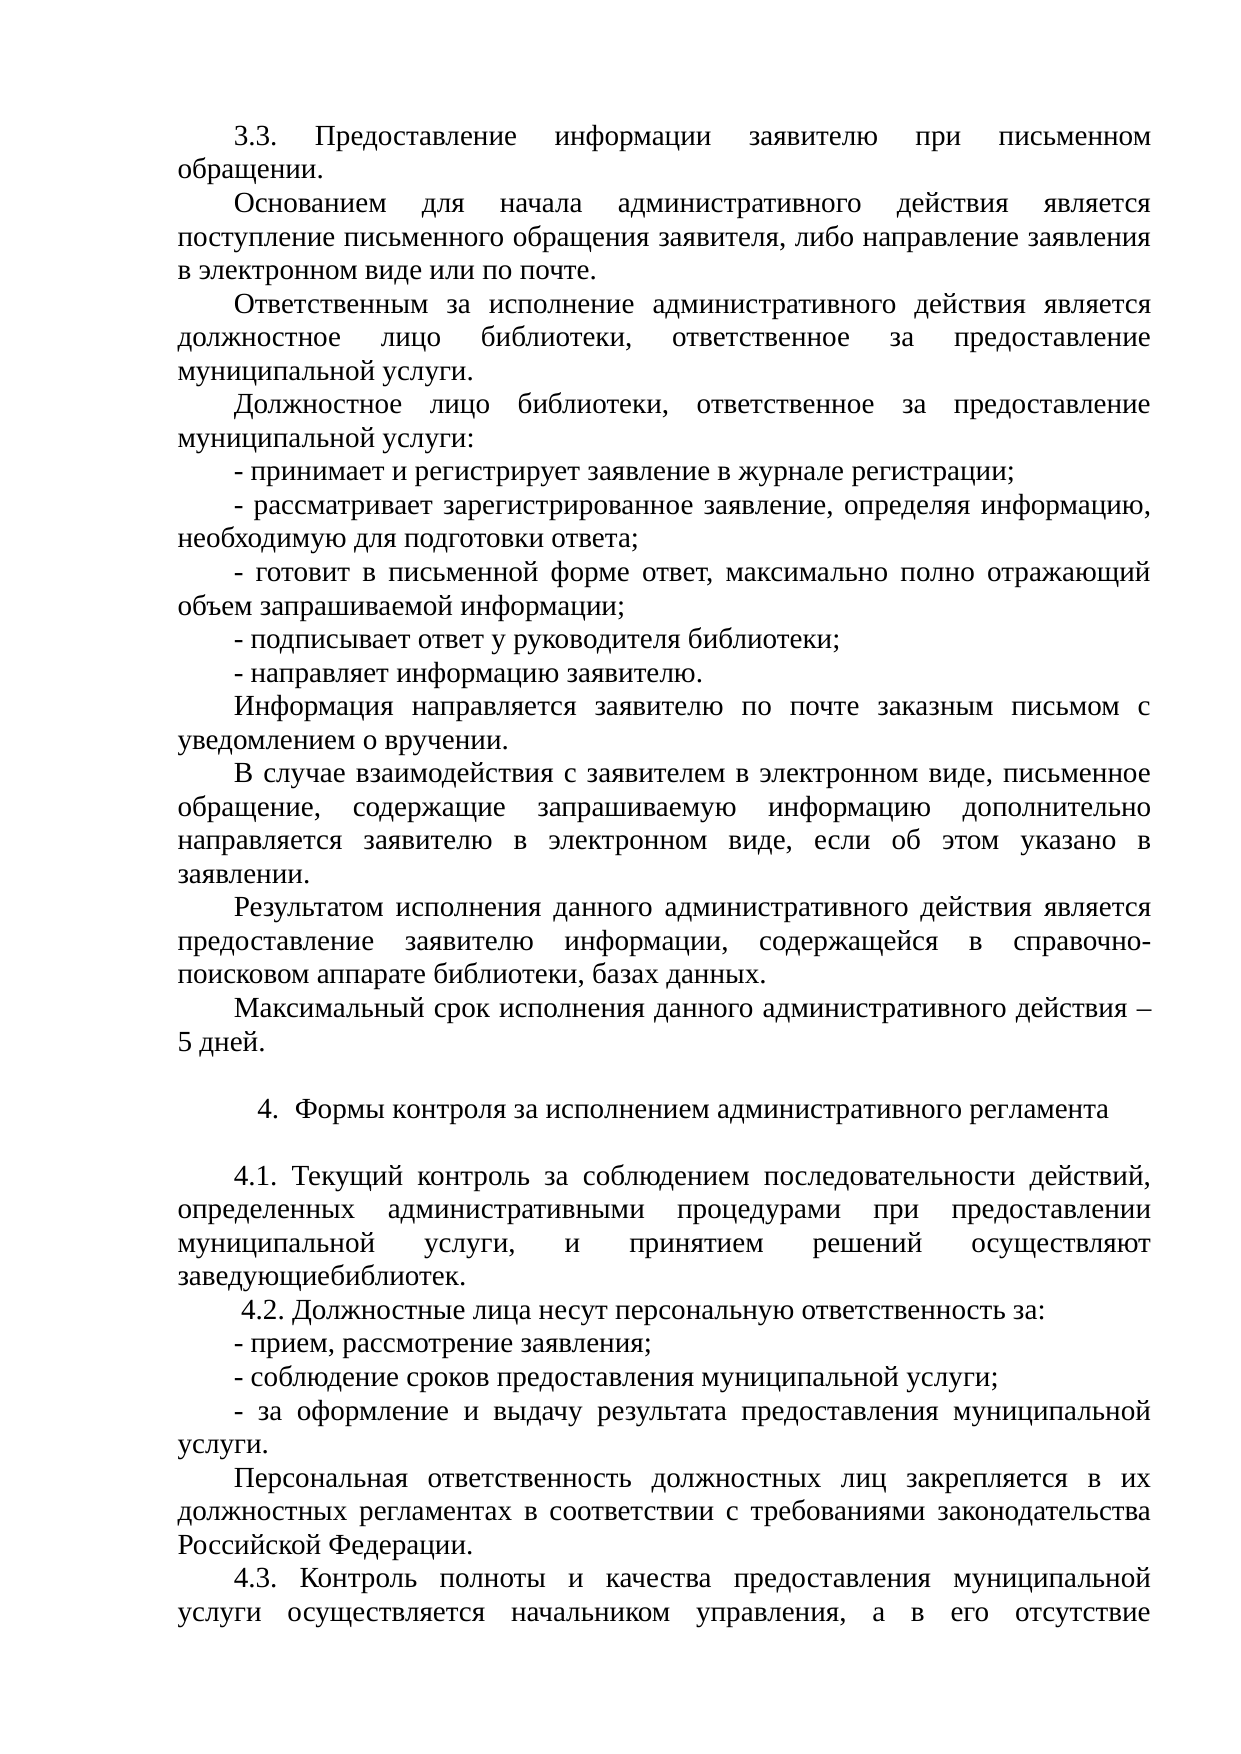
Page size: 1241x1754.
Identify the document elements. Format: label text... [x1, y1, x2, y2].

text 4.2. Должностные лица несут персональную ответственность за: [177, 1292, 1152, 1326]
text Должностное лицо библиотеки, ответственное за предоставление муниципальной услуги: [177, 386, 1152, 453]
text - готовит в письменной форме ответ, максимально полно отражающий объем запрашиваемой информации; [177, 554, 1152, 621]
text - принимает и регистрирует заявление в журнале регистрации; [177, 453, 1152, 487]
text Ответственным за исполнение административного действия является должностное лицо библиотеки, ответственное за предоставление муниципальной услуги. [177, 286, 1152, 386]
text Персональная ответственность должностных лиц закрепляется в их должностных регламентах в соответствии с требованиями законодательства Российской Федерации. [177, 1460, 1152, 1560]
text Информация направляется заявителю по почте заказным письмом с уведомлением о вручении. [177, 688, 1152, 755]
text Максимальный срок исполнения данного административного действия – 5 дней. [177, 990, 1152, 1057]
text 4.1. Текущий контроль за соблюдением последовательности действий, определенных административными процедурами при предоставлении муниципальной услуги, и принятием решений осуществляют заведующиебиблиотек. [177, 1158, 1152, 1292]
text - рассматривает зарегистрированное заявление, определяя информацию, необходимую для подготовки ответа; [177, 487, 1152, 554]
text - направляет информацию заявителю. [177, 655, 1152, 688]
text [177, 1560, 1152, 1627]
text - за оформление и выдачу результата предоставления муниципальной услуги. [177, 1393, 1152, 1460]
text - прием, рассмотрение заявления; [177, 1326, 1152, 1359]
text Результатом исполнения данного административного действия является предоставление заявителю информации, содержащейся в справочно-поисковом аппарате библиотеки, базах данных. [177, 889, 1152, 990]
list Формы контроля за исполнением административного регламента [215, 1091, 1152, 1124]
text В случае взаимодействия с заявителем в электронном виде, письменное обращение, содержащие запрашиваемую информацию дополнительно направляется заявителю в электронном виде, если об этом указано в заявлении. [177, 755, 1152, 889]
text Основанием для начала административного действия является поступление письменного обращения заявителя, либо направление заявления в электронном виде или по почте. [177, 185, 1152, 286]
text - соблюдение сроков предоставления муниципальной услуги; [177, 1359, 1152, 1393]
text 3.3. Предоставление информации заявителю при письменном обращении. [177, 118, 1152, 185]
text - подписывает ответ у руководителя библиотеки; [177, 621, 1152, 655]
